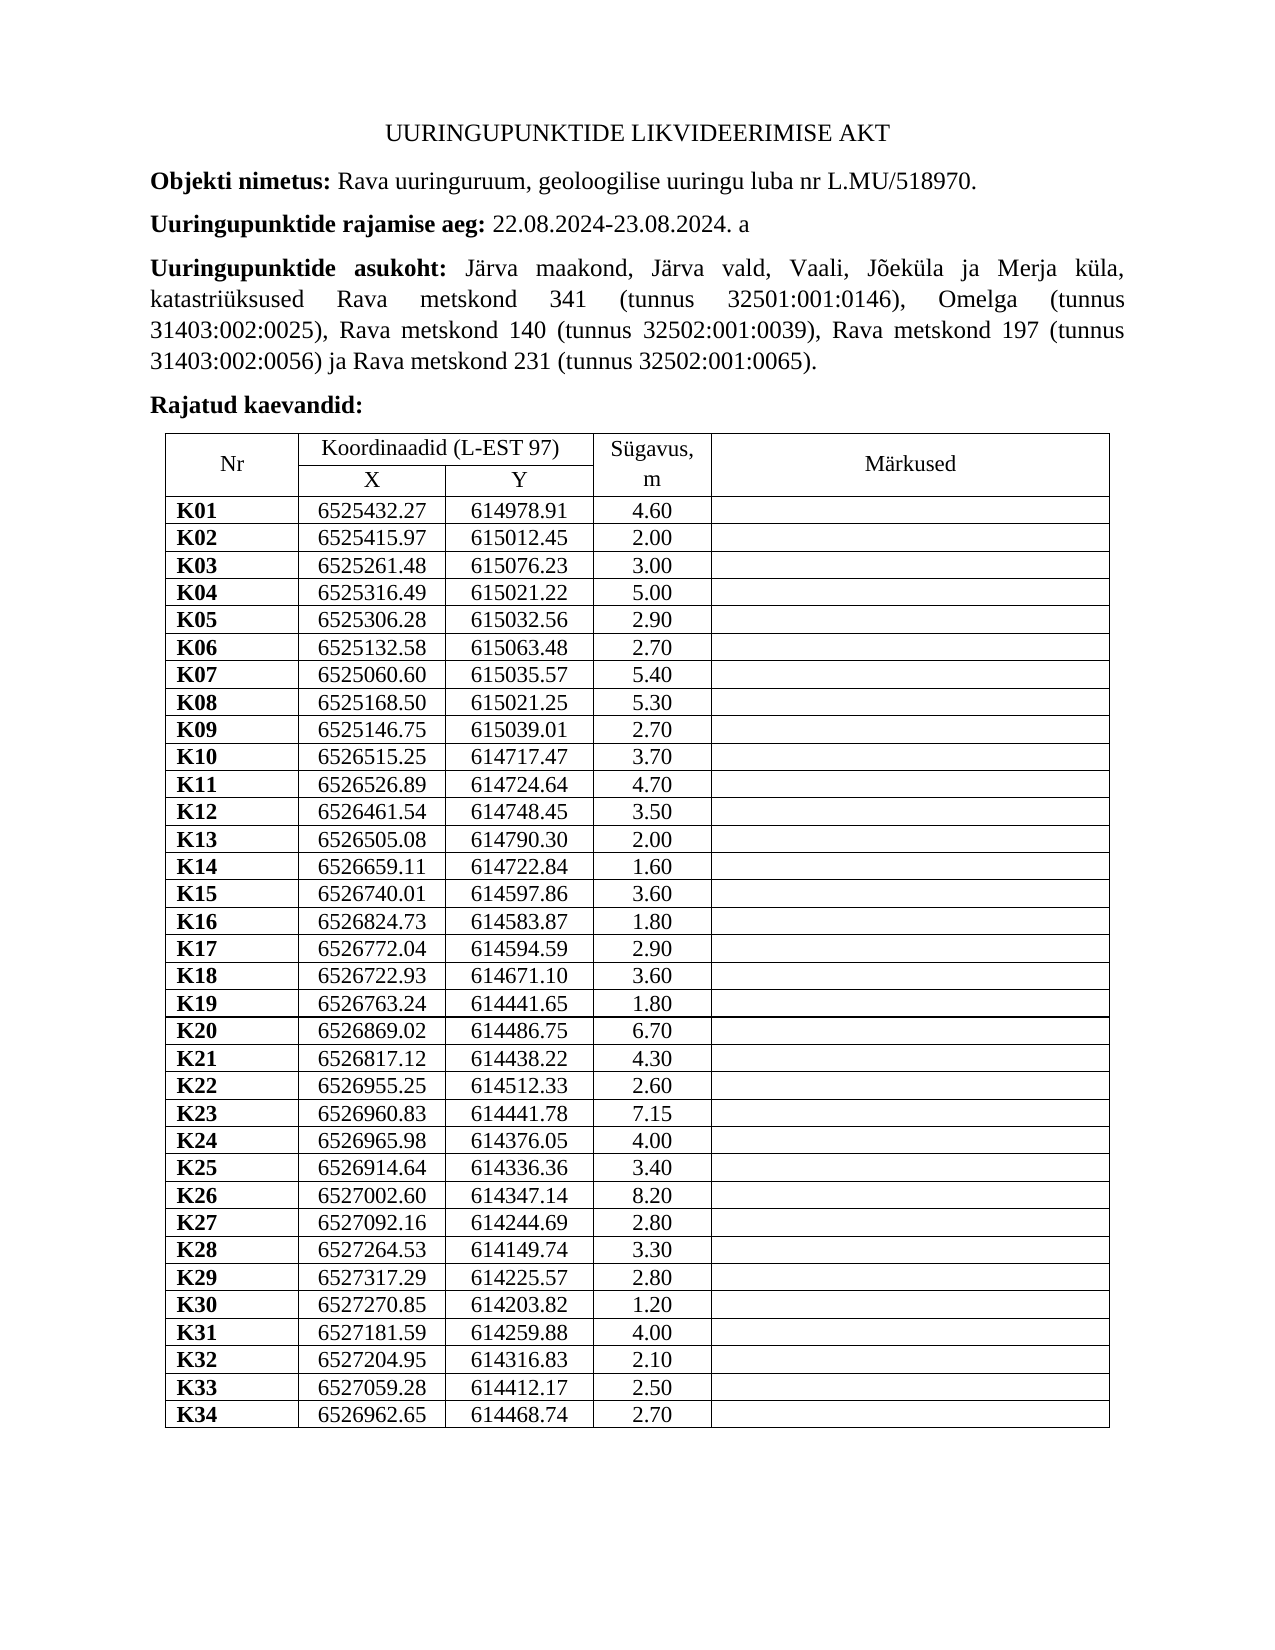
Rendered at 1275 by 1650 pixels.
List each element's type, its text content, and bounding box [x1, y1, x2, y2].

table_cell K04 [166, 579, 298, 605]
table_cell 615032.56 [446, 606, 593, 633]
table_cell 6.70 [594, 1018, 711, 1044]
text Rajatud kaevandid: [150, 390, 1125, 418]
table_cell 6525306.28 [299, 606, 445, 633]
table_cell 614671.10 [446, 963, 593, 989]
table_cell [712, 771, 1109, 797]
table_cell K02 [166, 524, 298, 551]
table_cell 7.15 [594, 1100, 711, 1126]
table_cell [712, 524, 1109, 551]
table_cell 6526505.08 [299, 826, 445, 852]
table_cell [712, 689, 1109, 715]
table_cell 614594.59 [446, 935, 593, 962]
table_cell 6525415.97 [299, 524, 445, 551]
table_cell [712, 1127, 1109, 1153]
table_cell 6526824.73 [299, 908, 445, 934]
table_cell X [299, 466, 445, 496]
table_cell 614225.57 [446, 1264, 593, 1290]
table_cell 6526772.04 [299, 935, 445, 962]
table_cell 2.90 [594, 606, 711, 633]
text Uuringupunktide rajamise aeg: 22.08.2024-23.08.2024. a [150, 209, 1125, 238]
table_cell 3.50 [594, 798, 711, 824]
table_cell 614468.74 [446, 1401, 593, 1427]
table_cell [712, 634, 1109, 660]
table_cell 2.70 [594, 634, 711, 660]
table_header Märkused [712, 434, 1109, 496]
table_cell 1.80 [594, 990, 711, 1016]
table_cell K20 [166, 1018, 298, 1044]
table_cell [712, 552, 1109, 578]
table_cell [712, 1018, 1109, 1044]
table_cell 6525146.75 [299, 716, 445, 742]
table_cell 4.70 [594, 771, 711, 797]
table_cell 2.60 [594, 1072, 711, 1098]
table_cell 614244.69 [446, 1209, 593, 1236]
table_cell [712, 826, 1109, 852]
table_cell 6525432.27 [299, 497, 445, 523]
text Objekti nimetus: Rava uuringuruum, geoloogilise uuringu luba nr L.MU/518970. [150, 166, 1125, 195]
table_cell [712, 1346, 1109, 1372]
table_cell K22 [166, 1072, 298, 1098]
text UURINGUPUNKTIDE LIKVIDEERIMISE AKT [150, 118, 1125, 147]
table_cell 3.70 [594, 744, 711, 770]
table_cell 6525168.50 [299, 689, 445, 715]
table_cell K10 [166, 744, 298, 770]
table_cell K26 [166, 1182, 298, 1208]
table_cell [712, 1100, 1109, 1126]
table_cell 614722.84 [446, 853, 593, 879]
table_cell K07 [166, 661, 298, 688]
table_cell K32 [166, 1346, 298, 1372]
table_cell 6527059.28 [299, 1374, 445, 1400]
table_cell K19 [166, 990, 298, 1016]
table_cell 2.10 [594, 1346, 711, 1372]
table_cell 4.30 [594, 1045, 711, 1071]
table_cell [712, 1154, 1109, 1181]
table_cell K14 [166, 853, 298, 879]
table_cell [712, 1264, 1109, 1290]
table_cell 614717.47 [446, 744, 593, 770]
table_header [299, 434, 593, 464]
table_cell K09 [166, 716, 298, 742]
table_cell [712, 579, 1109, 605]
table_cell K24 [166, 1127, 298, 1153]
table_cell 614316.83 [446, 1346, 593, 1372]
table_cell 4.00 [594, 1127, 711, 1153]
table_cell 6527264.53 [299, 1237, 445, 1263]
table_cell 6527092.16 [299, 1209, 445, 1236]
table_cell 614724.64 [446, 771, 593, 797]
table_cell 614438.22 [446, 1045, 593, 1071]
table_cell [712, 908, 1109, 934]
table_cell [712, 1072, 1109, 1098]
table_cell [712, 716, 1109, 742]
table_cell 1.60 [594, 853, 711, 879]
table_cell 2.80 [594, 1264, 711, 1290]
text Uuringupunktide asukoht: Järva maakond, Järva vald, Vaali, Jõeküla ja Merja küla, katastriüksused Rava metskond 341 (tunnus 32501:001:0146), Omelga (tunnus 31403:002:0025), Rava metskond 140 (tunnus 32502:001:0039), Rava metskond 197 (tunnus 31403:002:0056) ja Rava metskond 231 (tunnus 32502:001:0065). [150, 253, 1125, 375]
table_cell 6525132.58 [299, 634, 445, 660]
table_cell [712, 798, 1109, 824]
table_cell 6526740.01 [299, 880, 445, 907]
table_cell K30 [166, 1291, 298, 1318]
table_cell 6526869.02 [299, 1018, 445, 1044]
table_cell 614347.14 [446, 1182, 593, 1208]
table_cell 615035.57 [446, 661, 593, 688]
table_cell 6526526.89 [299, 771, 445, 797]
table_cell K05 [166, 606, 298, 633]
table_cell [712, 963, 1109, 989]
table_cell K29 [166, 1264, 298, 1290]
table_cell K01 [166, 497, 298, 523]
table_cell [712, 935, 1109, 962]
table_cell [712, 990, 1109, 1016]
table_cell 3.40 [594, 1154, 711, 1181]
table_cell [712, 661, 1109, 688]
table_cell 615063.48 [446, 634, 593, 660]
table_cell 5.40 [594, 661, 711, 688]
table_cell K12 [166, 798, 298, 824]
table_cell 6527002.60 [299, 1182, 445, 1208]
table_cell 1.80 [594, 908, 711, 934]
table_cell [712, 1401, 1109, 1427]
table_cell K17 [166, 935, 298, 962]
table_cell 6525060.60 [299, 661, 445, 688]
table_cell [712, 1045, 1109, 1071]
table_cell 615039.01 [446, 716, 593, 742]
table_cell [712, 1374, 1109, 1400]
table_cell K18 [166, 963, 298, 989]
table_cell 5.00 [594, 579, 711, 605]
table_cell 3.30 [594, 1237, 711, 1263]
table_cell 6526722.93 [299, 963, 445, 989]
table_cell 4.60 [594, 497, 711, 523]
table_cell 6525261.48 [299, 552, 445, 578]
table_cell K33 [166, 1374, 298, 1400]
table_cell [712, 497, 1109, 523]
table_cell 614790.30 [446, 826, 593, 852]
table_cell 614376.05 [446, 1127, 593, 1153]
table_cell 6526461.54 [299, 798, 445, 824]
table_cell Y [446, 466, 593, 496]
table_cell 614441.65 [446, 990, 593, 1016]
table_cell K34 [166, 1401, 298, 1427]
table_cell 6526955.25 [299, 1072, 445, 1098]
table_cell [712, 606, 1109, 633]
table_cell 2.50 [594, 1374, 711, 1400]
table_cell 614512.33 [446, 1072, 593, 1098]
table_cell 2.90 [594, 935, 711, 962]
table_cell K27 [166, 1209, 298, 1236]
table_cell 614412.17 [446, 1374, 593, 1400]
table_cell 2.70 [594, 1401, 711, 1427]
table_cell 615021.22 [446, 579, 593, 605]
table_cell K13 [166, 826, 298, 852]
table_cell 3.00 [594, 552, 711, 578]
table_cell K21 [166, 1045, 298, 1071]
table_cell 614149.74 [446, 1237, 593, 1263]
table_cell 615021.25 [446, 689, 593, 715]
table_cell K31 [166, 1319, 298, 1345]
table_cell 2.70 [594, 716, 711, 742]
table_cell 614978.91 [446, 497, 593, 523]
table_cell 2.00 [594, 826, 711, 852]
table_cell [712, 1291, 1109, 1318]
table_cell [712, 744, 1109, 770]
table_cell K16 [166, 908, 298, 934]
table_cell 614748.45 [446, 798, 593, 824]
table_cell K15 [166, 880, 298, 907]
table_cell 5.30 [594, 689, 711, 715]
table_cell [712, 1319, 1109, 1345]
table_header Sügavus, m [594, 434, 711, 496]
table_cell 6527181.59 [299, 1319, 445, 1345]
table_cell [712, 1209, 1109, 1236]
table_cell 615012.45 [446, 524, 593, 551]
table_cell [712, 853, 1109, 879]
table_cell K23 [166, 1100, 298, 1126]
table_cell K08 [166, 689, 298, 715]
table_cell 6527270.85 [299, 1291, 445, 1318]
table_cell 2.80 [594, 1209, 711, 1236]
table_cell 614583.87 [446, 908, 593, 934]
table_cell 2.00 [594, 524, 711, 551]
table_cell 6525316.49 [299, 579, 445, 605]
table_cell 4.00 [594, 1319, 711, 1345]
table_cell 614203.82 [446, 1291, 593, 1318]
table_cell 614259.88 [446, 1319, 593, 1345]
table_cell 3.60 [594, 880, 711, 907]
table_cell 6527204.95 [299, 1346, 445, 1372]
table_cell K28 [166, 1237, 298, 1263]
table_cell 6526960.83 [299, 1100, 445, 1126]
table_cell 614441.78 [446, 1100, 593, 1126]
table_cell 614486.75 [446, 1018, 593, 1044]
table_cell [712, 1182, 1109, 1208]
table_cell 6527317.29 [299, 1264, 445, 1290]
table_cell 6526817.12 [299, 1045, 445, 1071]
table_cell 3.60 [594, 963, 711, 989]
table_cell K25 [166, 1154, 298, 1181]
table_cell 615076.23 [446, 552, 593, 578]
table_cell 1.20 [594, 1291, 711, 1318]
table_cell 6526965.98 [299, 1127, 445, 1153]
table_cell 6526962.65 [299, 1401, 445, 1427]
table_cell [712, 1237, 1109, 1263]
table_cell K06 [166, 634, 298, 660]
table_cell K03 [166, 552, 298, 578]
table_cell K11 [166, 771, 298, 797]
table_header Nr [166, 434, 298, 496]
table_cell 6526515.25 [299, 744, 445, 770]
table_cell 614336.36 [446, 1154, 593, 1181]
table_cell 8.20 [594, 1182, 711, 1208]
table_cell 6526914.64 [299, 1154, 445, 1181]
table_cell 6526659.11 [299, 853, 445, 879]
table_cell 6526763.24 [299, 990, 445, 1016]
table_cell [712, 880, 1109, 907]
table_cell 614597.86 [446, 880, 593, 907]
